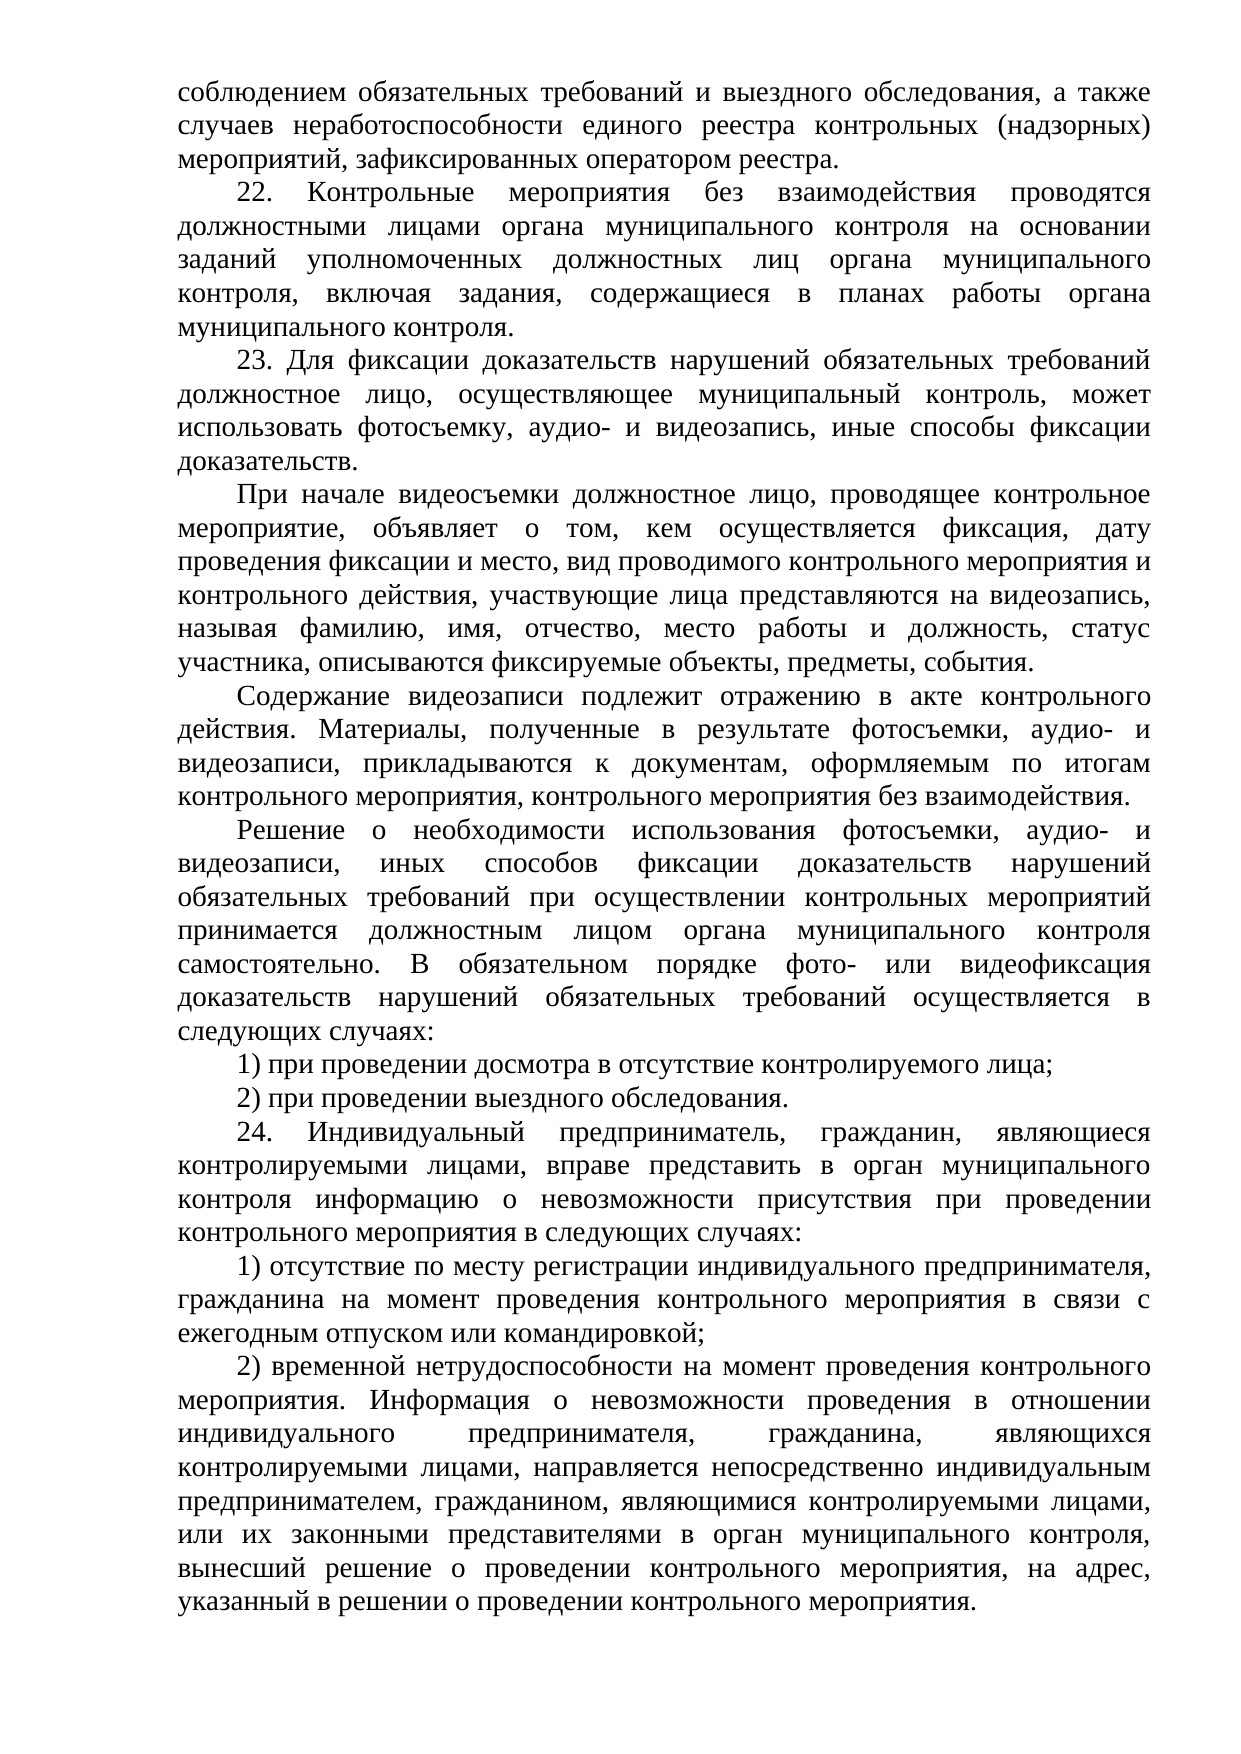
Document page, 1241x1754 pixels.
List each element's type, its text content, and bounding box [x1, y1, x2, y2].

text Решение о необходимости использования фотосъемки, аудио- и видеозаписи, иных способов фиксации доказательств нарушений обязательных требований при осуществлении контрольных мероприятий принимается должностным лицом органа муниципального контроля самостоятельно. В обязательном порядке фото- или видеофиксация доказательств нарушений обязательных требований осуществляется в следующих случаях: [177, 812, 1152, 1047]
text Содержание видеозаписи подлежит отражению в акте контрольного действия. Материалы, полученные в результате фотосъемки, аудио- и видеозаписи, прикладываются к документам, оформляемым по итогам контрольного мероприятия, контрольного мероприятия без взаимодействия. [177, 678, 1152, 812]
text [177, 74, 1152, 174]
text 2) при проведении выездного обследования. [177, 1080, 1152, 1114]
text 1) отсутствие по месту регистрации индивидуального предпринимателя, гражданина на момент проведения контрольного мероприятия в связи с ежегодным отпуском или командировкой; [177, 1248, 1152, 1348]
text 24. Индивидуальный предприниматель, гражданин, являющиеся контролируемыми лицами, вправе представить в орган муниципального контроля информацию о невозможности присутствия при проведении контрольного мероприятия в следующих случаях: [177, 1114, 1152, 1248]
text 23. Для фиксации доказательств нарушений обязательных требований должностное лицо, осуществляющее муниципальный контроль, может использовать фотосъемку, аудио- и видеозапись, иные способы фиксации доказательств. [177, 342, 1152, 476]
text 2) временной нетрудоспособности на момент проведения контрольного мероприятия. Информация о невозможности проведения в отношении индивидуального предпринимателя, гражданина, являющихся контролируемыми лицами, направляется непосредственно индивидуальным предпринимателем, гражданином, являющимися контролируемыми лицами, или их законными представителями в орган муниципального контроля, вынесший решение о проведении контрольного мероприятия, на адрес, указанный в решении о проведении контрольного мероприятия. [177, 1348, 1152, 1617]
text 22. Контрольные мероприятия без взаимодействия проводятся должностными лицами органа муниципального контроля на основании заданий уполномоченных должностных лиц органа муниципального контроля, включая задания, содержащиеся в планах работы органа муниципального контроля. [177, 174, 1152, 342]
text 1) при проведении досмотра в отсутствие контролируемого лица; [177, 1047, 1152, 1080]
text При начале видеосъемки должностное лицо, проводящее контрольное мероприятие, объявляет о том, кем осуществляется фиксация, дату проведения фиксации и место, вид проводимого контрольного мероприятия и контрольного действия, участвующие лица представляются на видеозапись, называя фамилию, имя, отчество, место работы и должность, статус участника, описываются фиксируемые объекты, предметы, события. [177, 476, 1152, 678]
